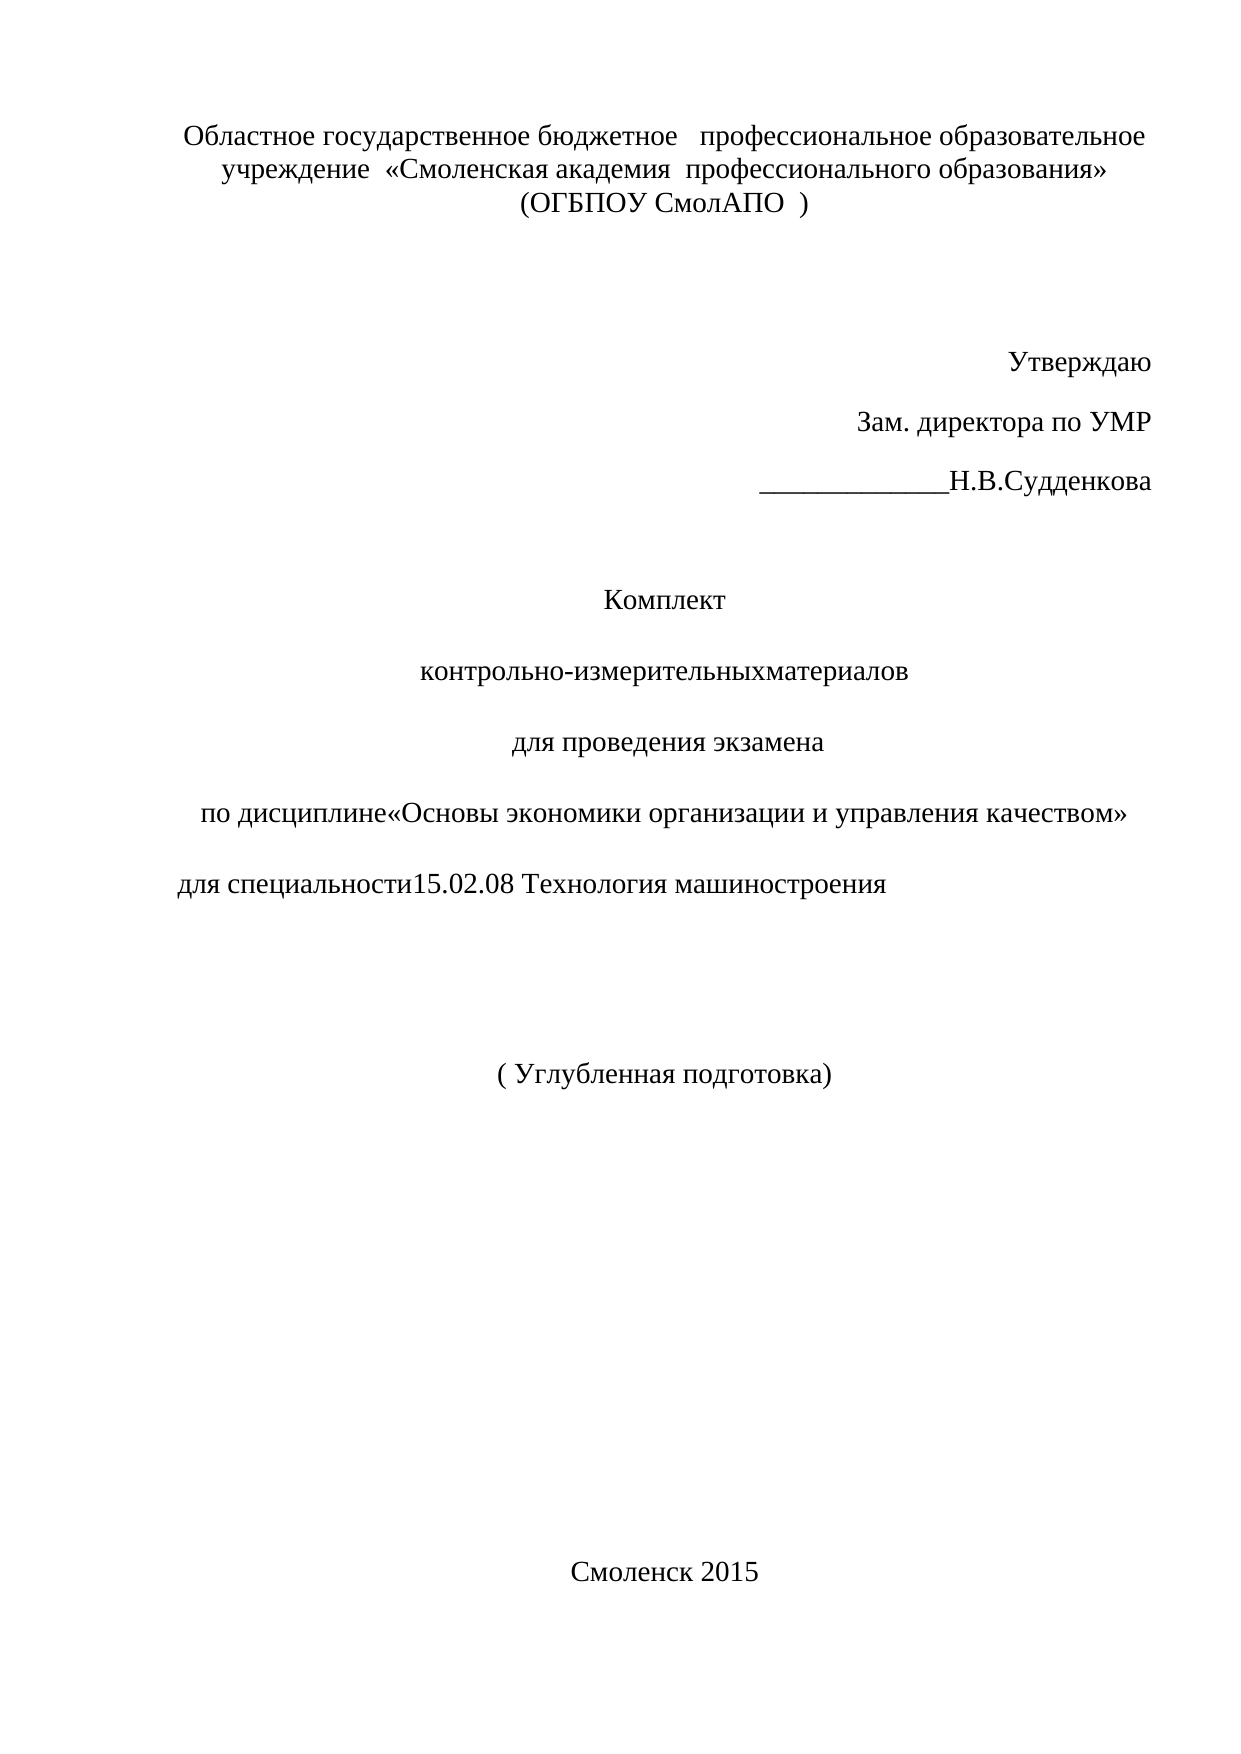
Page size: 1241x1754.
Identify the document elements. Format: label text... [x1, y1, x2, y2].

text Комплект [177, 582, 1152, 615]
text Областное государственное бюджетное профессиональное образовательное учреждение «Смоленская академия профессионального образования» (ОГБПОУ СмолАПО ) [177, 118, 1152, 219]
text Зам. директора по УМР [177, 404, 1152, 437]
text для проведения экзамена [177, 724, 1152, 758]
text ( Углубленная подготовка) [177, 1056, 1152, 1090]
text контрольно-измерительныхматериалов [177, 653, 1152, 686]
text Смоленск 2015 [177, 1554, 1152, 1588]
text Утверждаю [177, 344, 1152, 378]
text _____________Н.В.Судденкова [177, 463, 1152, 497]
text для специальности15.02.08 Технология машиностроения [177, 866, 1152, 900]
text по дисциплине«Основы экономики организации и управления качеством» [177, 795, 1152, 829]
